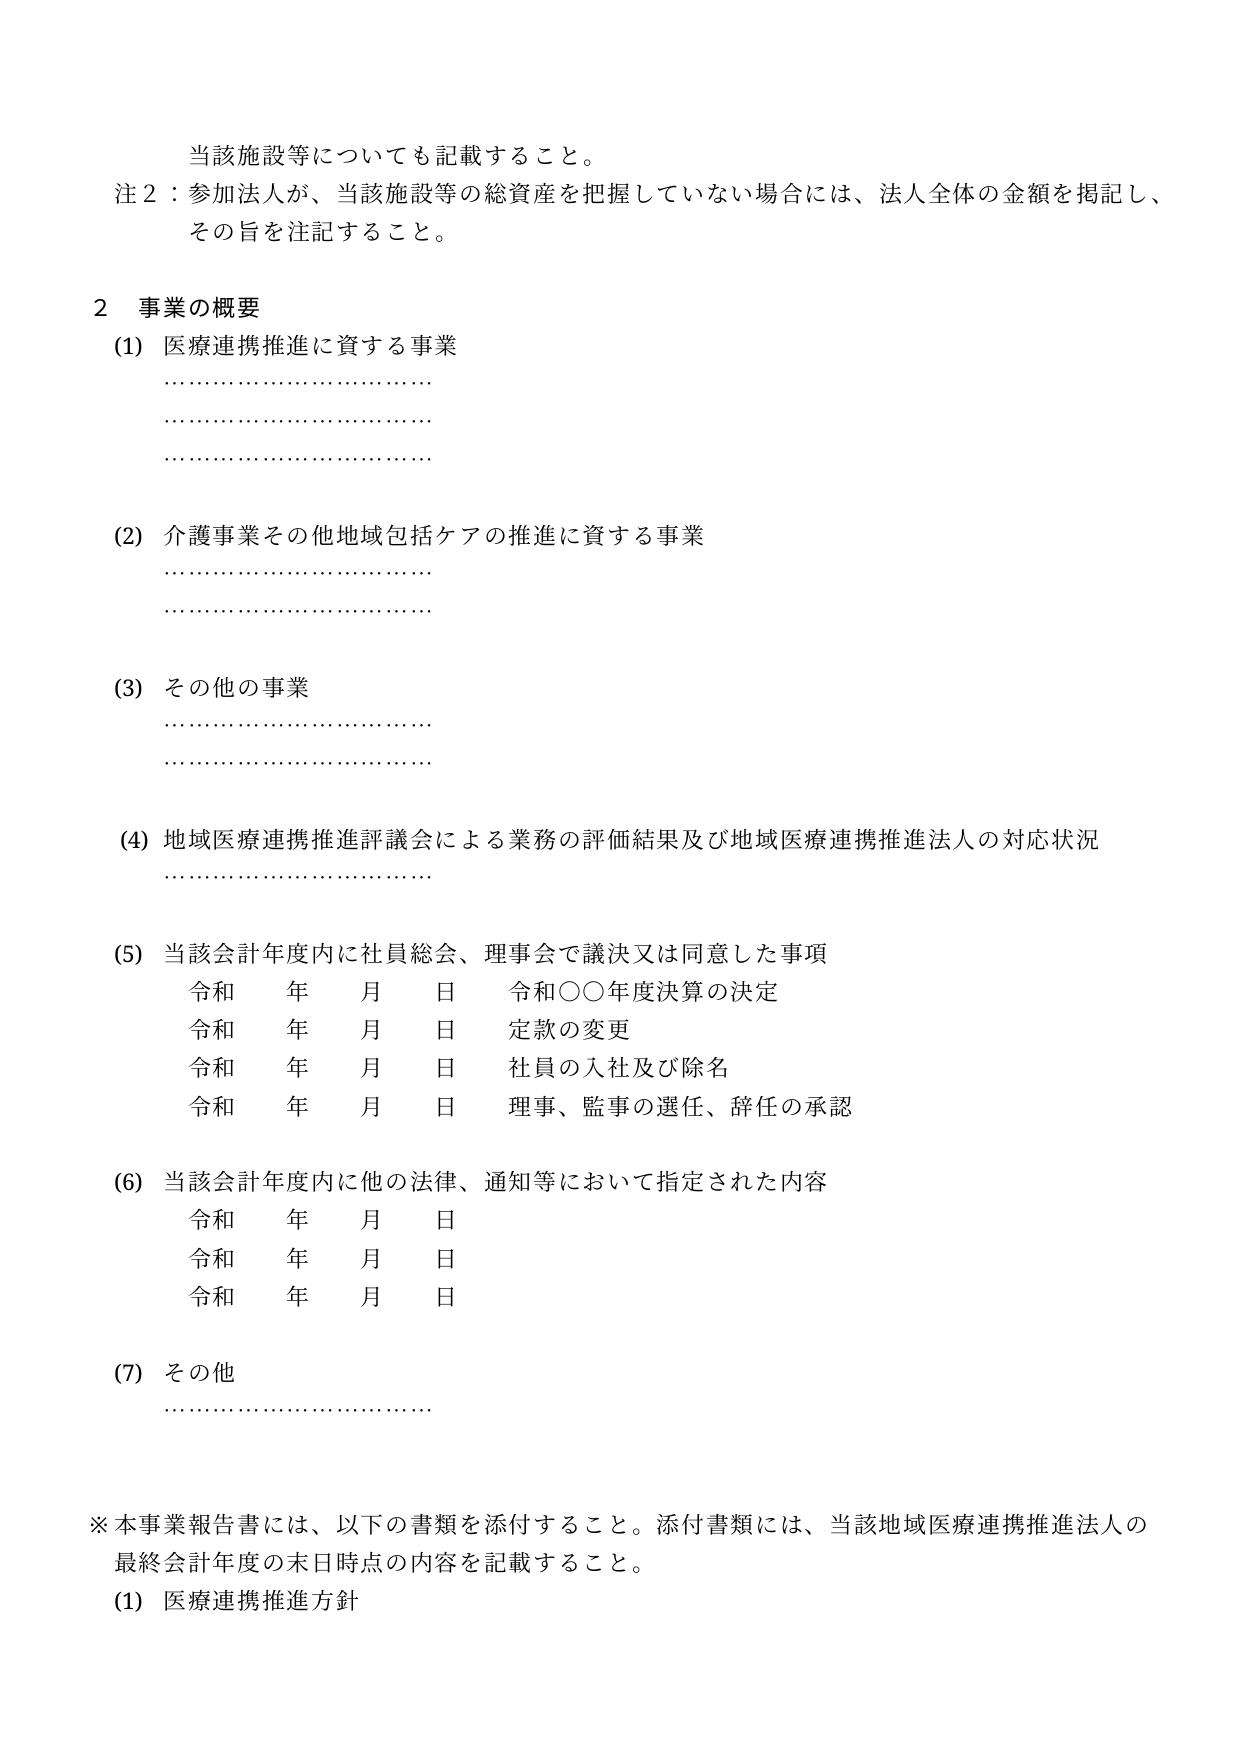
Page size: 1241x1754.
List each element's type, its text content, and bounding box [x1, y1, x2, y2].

text 令和 年 月 日 定款の変更 [89, 1010, 1151, 1048]
text 令和 年 月 日 [89, 1200, 1151, 1238]
text (7) その他 [89, 1352, 1151, 1390]
text (3) その他の事業 [89, 668, 1151, 706]
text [89, 136, 1151, 173]
text 注２：参加法人が、当該施設等の総資産を把握していない場合には、法人全体の金額を掲記し、その旨を注記すること。 [89, 173, 1151, 249]
text (1) 医療連携推進に資する事業 [89, 326, 1151, 364]
text 令和 年 月 日 [89, 1276, 1151, 1314]
text 令和 年 月 日 理事、監事の選任、辞任の承認 [89, 1086, 1151, 1124]
text …………………………… [89, 706, 1151, 744]
text …………………………… [89, 1390, 1151, 1428]
text 令和 年 月 日 社員の入社及び除名 [89, 1048, 1151, 1086]
text 令和 年 月 日 令和○○年度決算の決定 [89, 972, 1151, 1010]
text …………………………… [89, 364, 1151, 402]
text (4) 地域医療連携推進評議会による業務の評価結果及び地域医療連携推進法人の対応状況 [89, 820, 1151, 858]
text 令和 年 月 日 [89, 1238, 1151, 1276]
text …………………………… [89, 402, 1151, 440]
text …………………………… [89, 592, 1151, 630]
text …………………………… [89, 744, 1151, 782]
text …………………………… [89, 554, 1151, 592]
text (6) 当該会計年度内に他の法律、通知等において指定された内容 [89, 1162, 1151, 1200]
text (5) 当該会計年度内に社員総会、理事会で議決又は同意した事項 [89, 934, 1151, 972]
text …………………………… [89, 440, 1151, 478]
text (2) 介護事業その他地域包括ケアの推進に資する事業 [89, 516, 1151, 554]
text …………………………… [89, 858, 1151, 896]
text ※本事業報告書には、以下の書類を添付すること。添付書類には、当該地域医療連携推進法人の最終会計年度の末日時点の内容を記載すること。 [89, 1504, 1151, 1580]
text (1) 医療連携推進方針 [89, 1580, 1151, 1618]
text ２ 事業の概要 [89, 288, 1151, 326]
